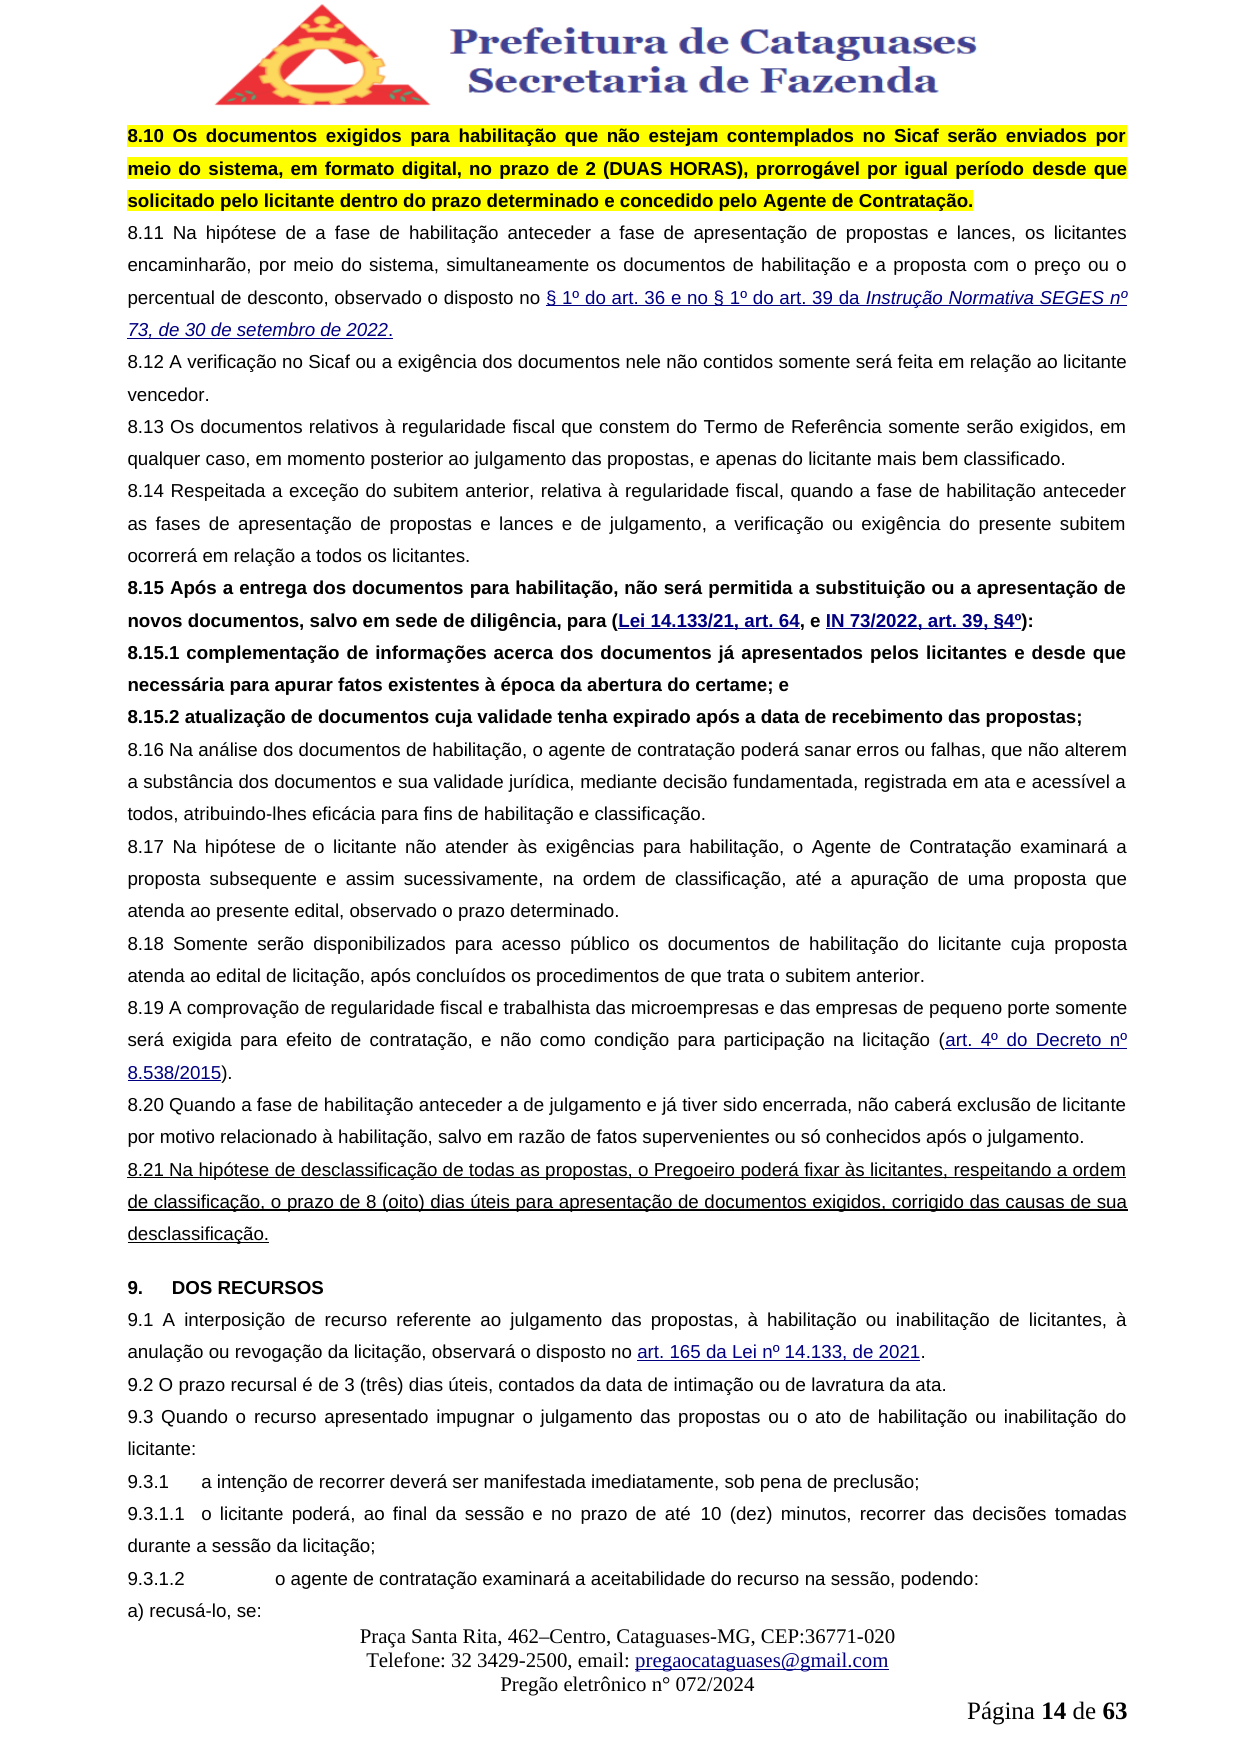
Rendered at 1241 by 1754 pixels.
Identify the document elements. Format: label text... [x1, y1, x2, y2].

list 8.21 Na hipótese de desclassificação de todas as propostas, o Pregoeiro poderá fixar às licitantes, respeitando a ordem de classificação, o prazo de 8 (oito) dias úteis para apresentação de documentos exigidos, corrigido das causas de sua desclassificação. [127, 1210, 1127, 1244]
text 9.3 Quando o recurso apresentado impugnar o julgamento das propostas ou o ato de habilitação ou inabilitação do licitante: [127, 1406, 1127, 1460]
list 8.14 Respeitada a exceção do subitem anterior, relativa à regularidade fiscal, quando a fase de habilitação anteceder as fases de apresentação de propostas e lances e de julgamento, a verificação ou exigência do presente subitem ocorrerá em relação a todos os licitantes. [127, 480, 1127, 566]
text 9.2 O prazo recursal é de 3 (três) dias úteis, contados da data de intimação ou de lavratura da ata. [127, 1374, 1127, 1395]
list 8.21 Na hipótese de desclassificação de todas as propostas, o Pregoeiro poderá fixar às licitantes, respeitando a ordem de classificação, o prazo de 8 (oito) dias úteis para apresentação de documentos exigidos, corrigido das causas de sua desclassificação. [127, 1158, 1127, 1209]
list 8.10 Os documentos exigidos para habilitação que não estejam contemplados no Sicaf serão enviados por meio do sistema, em formato digital, no prazo de 2 (DUAS HORAS), prorrogável por igual período desde que solicitado pelo licitante dentro do prazo determinado e concedido pelo Agente de Contratação. [127, 179, 1127, 211]
list 8.20 Quando a fase de habilitação anteceder a de julgamento e já tiver sido encerrada, não caberá exclusão de licitante por motivo relacionado à habilitação, salvo em razão de fatos supervenientes ou só conhecidos após o julgamento. [127, 1094, 1127, 1148]
list 8.15 Após a entrega dos documentos para habilitação, não será permitida a substituição ou a apresentação de novos documentos, salvo em sede de diligência, para (Lei 14.133/21, art. 64, e IN 73/2022, art. 39, §4º): [127, 577, 1127, 631]
list 8.11 Na hipótese de a fase de habilitação anteceder a fase de apresentação de propostas e lances, os licitantes encaminharão, por meio do sistema, simultaneamente os documentos de habilitação e a proposta com o preço ou o percentual de desconto, observado o disposto no § 1º do art. 36 e no § 1º do art. 39 da Instrução Normativa SEGES nº 73, de 30 de setembro de 2022. [127, 222, 1127, 340]
text a) recusá-lo, se: [127, 1600, 1127, 1621]
list 8.15.2 atualização de documentos cuja validade tenha expirado após a data de recebimento das propostas; [127, 706, 1127, 728]
list a intenção de recorrer deverá ser manifestada imediatamente, sob pena de preclusão; [127, 1471, 1127, 1492]
list 8.12 A verificação no Sicaf ou a exigência dos documentos nele não contidos somente será feita em relação ao licitante vencedor. [127, 351, 1127, 405]
list 8.19 A comprovação de regularidade fiscal e trabalhista das microempresas e das empresas de pequeno porte somente será exigida para efeito de contratação, e não como condição para participação na licitação (art. 4º do Decreto nº 8.538/2015). [127, 997, 1127, 1083]
picture [160, 0, 1069, 123]
list 8.15.1 complementação de informações acerca dos documentos já apresentados pelos licitantes e desde que necessária para apurar fatos existentes à época da abertura do certame; e [127, 642, 1127, 696]
list 8.13 Os documentos relativos à regularidade fiscal que constem do Termo de Referência somente serão exigidos, em qualquer caso, em momento posterior ao julgamento das propostas, e apenas do licitante mais bem classificado. [127, 416, 1127, 469]
text 9.1 A interposição de recurso referente ao julgamento das propostas, à habilitação ou inabilitação de licitantes, à anulação ou revogação da licitação, observará o disposto no art. 165 da Lei nº 14.133, de 2021. [127, 1309, 1127, 1363]
list 8.16 Na análise dos documentos de habilitação, o agente de contratação poderá sanar erros ou falhas, que não alterem a substância dos documentos e sua validade jurídica, mediante decisão fundamentada, registrada em ata e acessível a todos, atribuindo-lhes eﬁcácia para fins de habilitação e classificação. [127, 738, 1127, 825]
list 8.17 Na hipótese de o licitante não atender às exigências para habilitação, o Agente de Contratação examinará a proposta subsequente e assim sucessivamente, na ordem de classificação, até a apuração de uma proposta que atenda ao presente edital, observado o prazo determinado. [127, 835, 1127, 922]
list DOS RECURSOS [127, 1277, 1127, 1298]
list o licitante poderá, ao final da sessão e no prazo de até 10 (dez) minutos, recorrer das decisões tomadas durante a sessão da licitação; [127, 1503, 1127, 1557]
list o agente de contratação examinará a aceitabilidade do recurso na sessão, podendo: [127, 1567, 1127, 1589]
list 8.18 Somente serão disponibilizados para acesso público os documentos de habilitação do licitante cuja proposta atenda ao edital de licitação, após concluídos os procedimentos de que trata o subitem anterior. [127, 932, 1127, 986]
